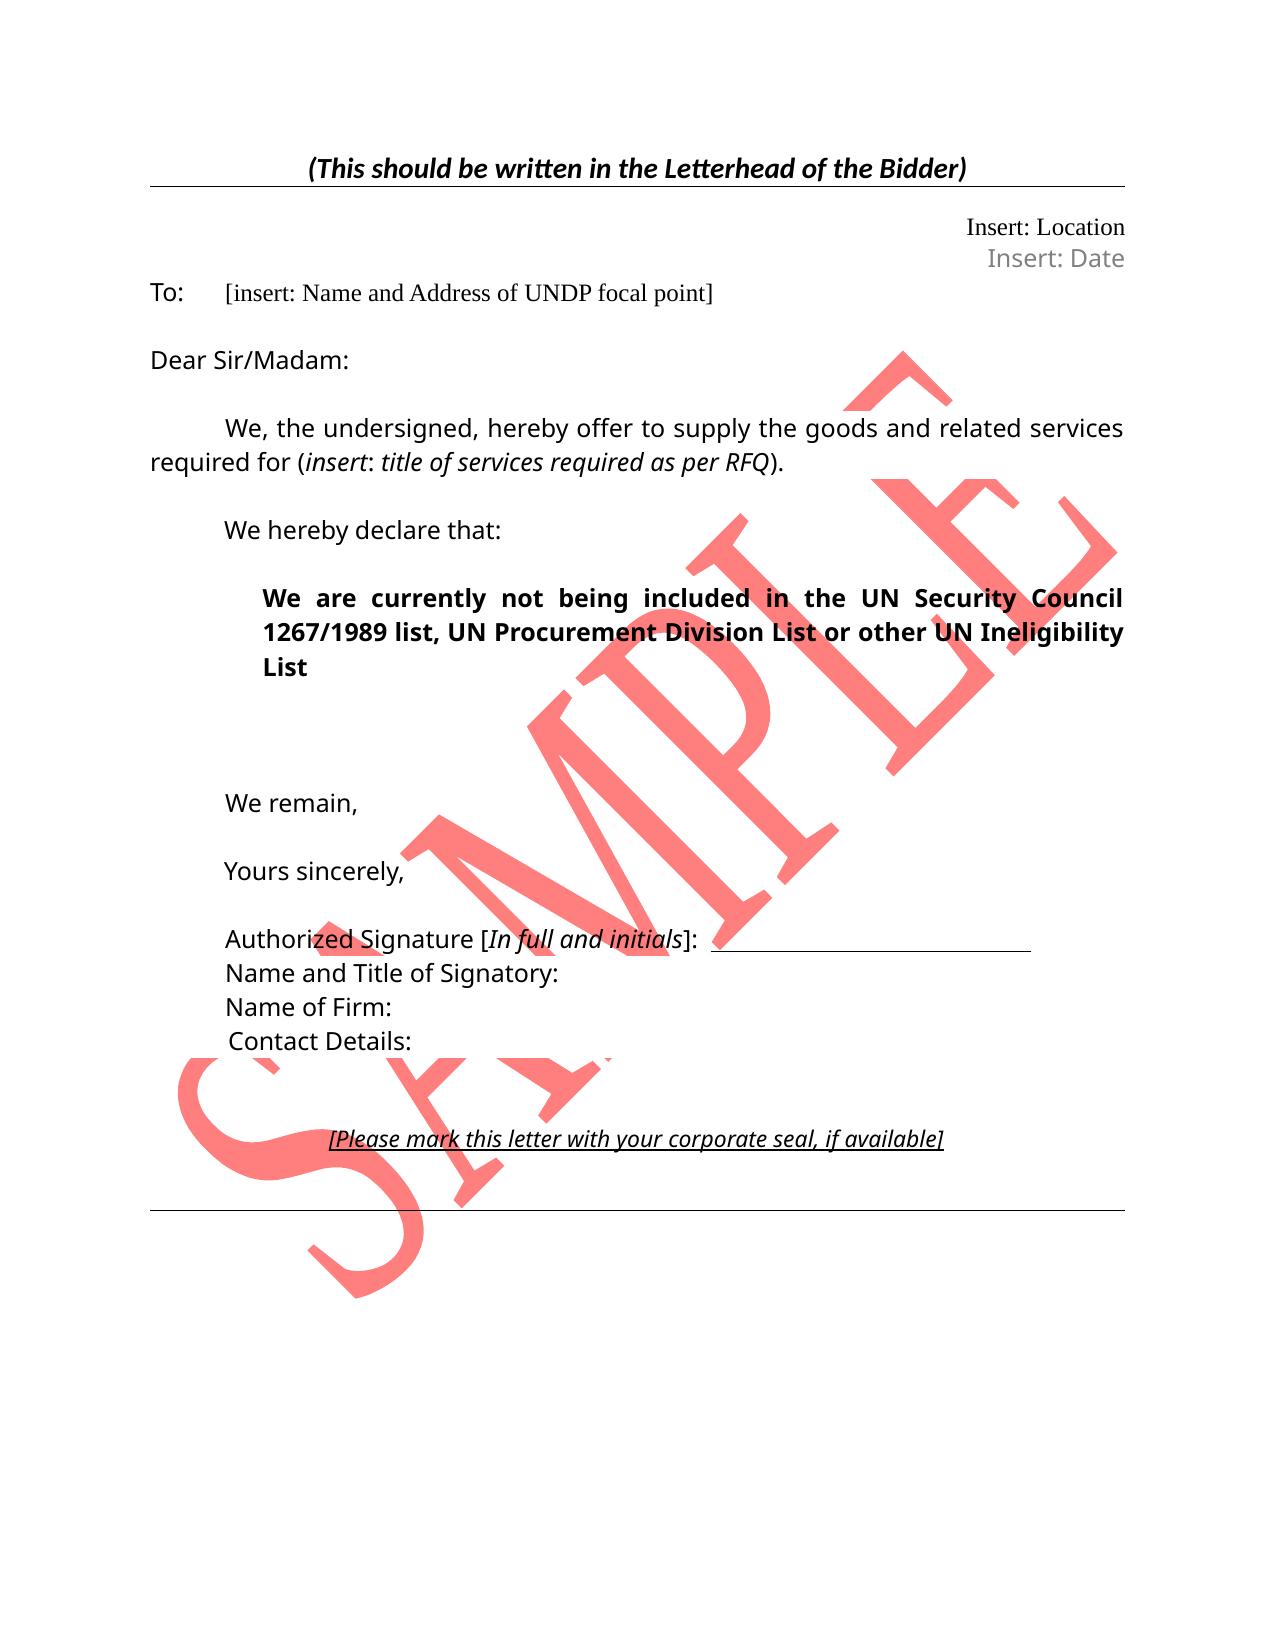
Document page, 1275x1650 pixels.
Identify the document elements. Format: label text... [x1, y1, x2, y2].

text Name of Firm: [225, 990, 1125, 1024]
text We hereby declare that: [150, 513, 1125, 547]
text Contact Details: [150, 1024, 1125, 1058]
text To: [150, 274, 1125, 308]
text We, the undersigned, hereby offer to supply the goods and related services required for (insert: title of services required as per RFQ). [150, 411, 1125, 479]
list We are currently not being included in the UN Security Council 1267/1989 list, UN Procurement Division List or other UN Ineligibility List [262, 581, 1125, 683]
text We remain, [150, 785, 1125, 819]
text Authorized Signature [In full and initials]: [225, 922, 1125, 956]
text Yours sincerely, [150, 853, 1125, 888]
text Name and Title of Signatory: [225, 956, 1125, 990]
subtitle (This should be written in the Letterhead of the Bidder) [150, 150, 1125, 186]
text Dear Sir/Madam: [150, 343, 1125, 377]
text [Please mark this letter with your corporate seal, if available] [150, 1123, 1125, 1210]
